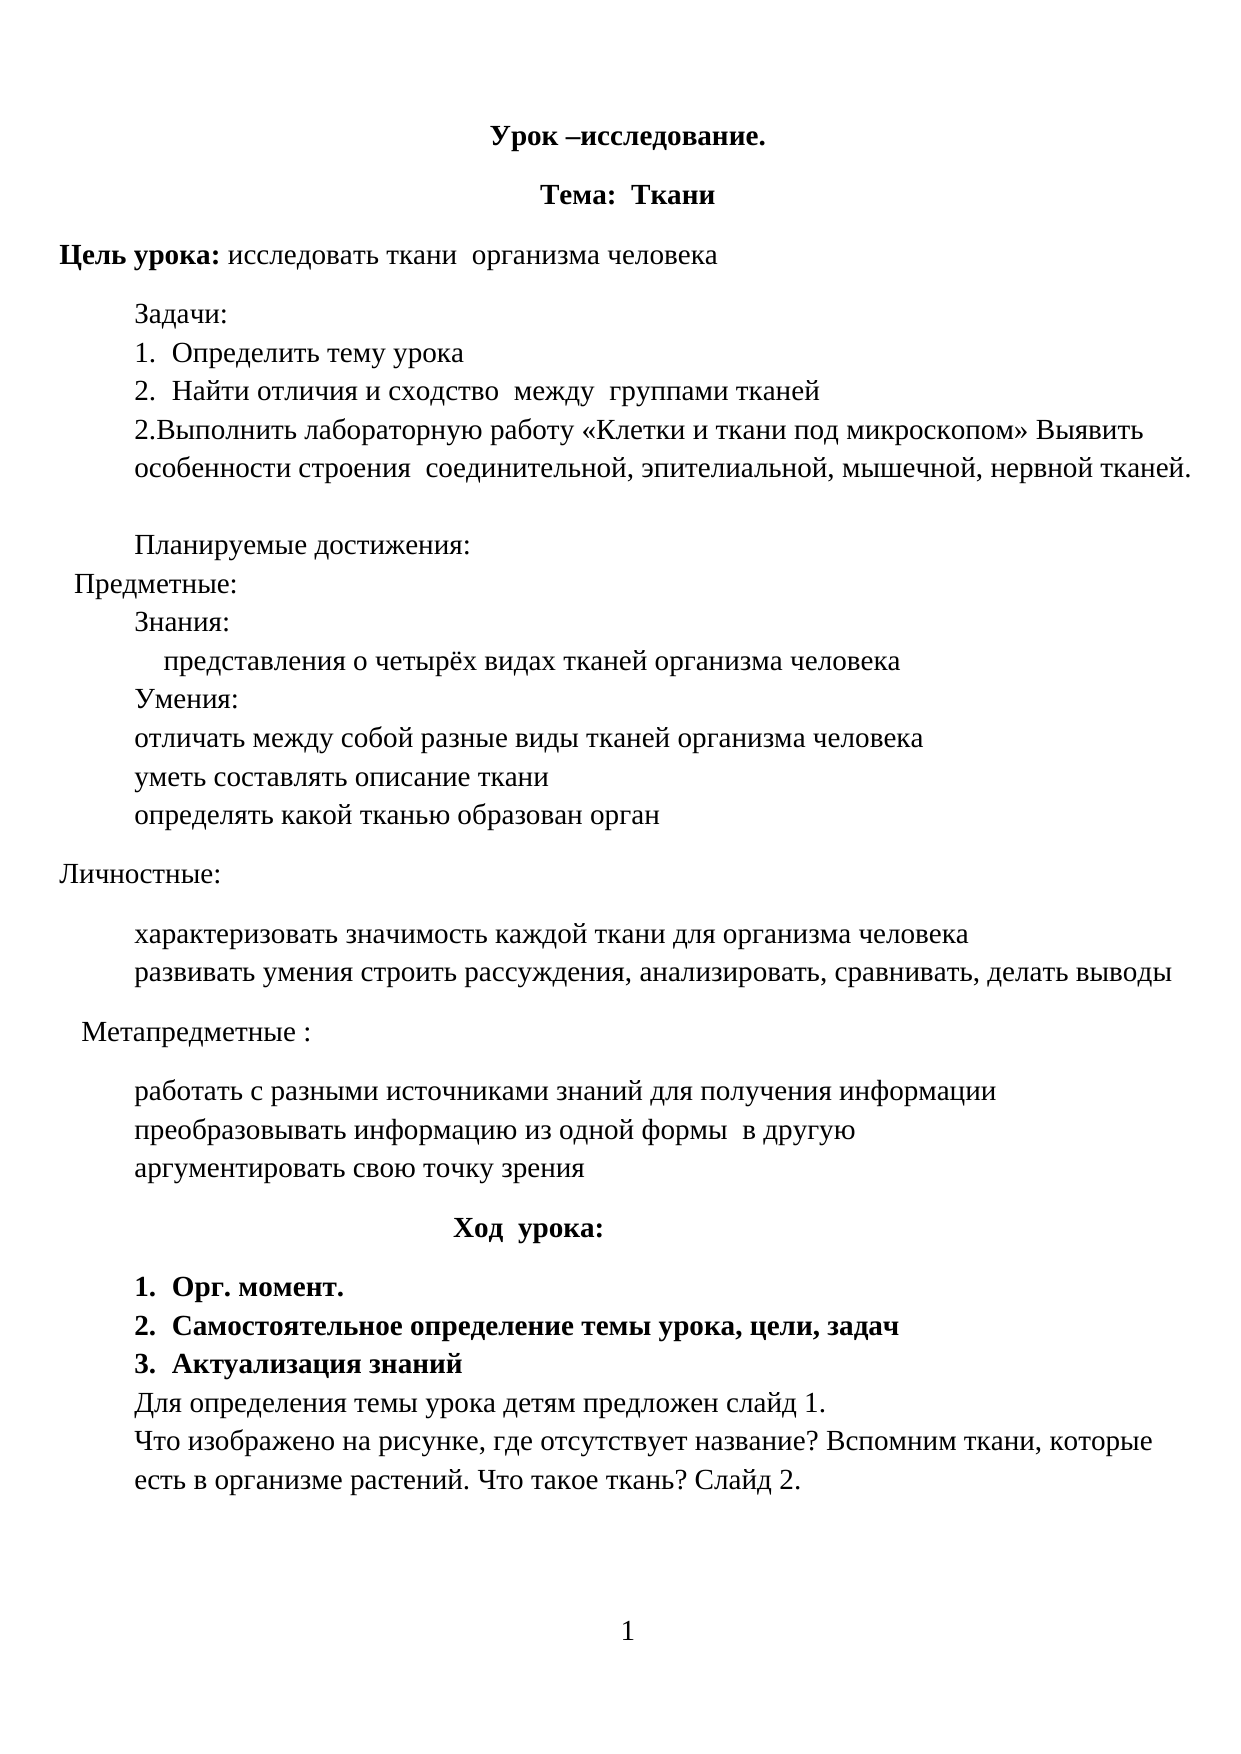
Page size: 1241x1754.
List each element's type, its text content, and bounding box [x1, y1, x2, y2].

list Определить тему урока [134, 335, 1196, 368]
text Тема: Ткани [59, 177, 1196, 211]
list характеризовать значимость каждой ткани для организма человека [134, 916, 1196, 949]
list Знания: [134, 604, 1196, 638]
text Метапредметные : [59, 1014, 1196, 1047]
list представления о четырёх видах тканей организма человека [134, 643, 1196, 677]
text Ход урока: [59, 1210, 1196, 1243]
list определять какой тканью образован орган [134, 797, 1196, 831]
list Предметные: [74, 566, 1196, 599]
list развивать умения строить рассуждения, анализировать, сравнивать, делать выводы [134, 954, 1196, 988]
list Самостоятельное определение темы урока, цели, задач [134, 1308, 1196, 1341]
list преобразовывать информацию из одной формы в другую [134, 1112, 1196, 1145]
list работать с разными источниками знаний для получения информации [134, 1073, 1196, 1107]
list 2.Выполнить лабораторную работу «Клетки и ткани под микроскопом» Выявить особенности строения соединительной, эпителиальной, мышечной, нервной тканей. [134, 412, 1196, 484]
list Для определения темы урока детям предложен слайд 1. [134, 1385, 1196, 1418]
text Цель урока: исследовать ткани организма человека [59, 237, 1196, 270]
list Умения: [134, 682, 1196, 715]
list Актуализация знаний [134, 1346, 1196, 1380]
list отличать между собой разные виды тканей организма человека [134, 720, 1196, 754]
list Задачи: [134, 296, 1196, 330]
list Найти отличия и сходство между группами тканей [134, 373, 1196, 407]
list Что изображено на рисунке, где отсутствует название? Вспомним ткани, которые есть в организме растений. Что такое ткань? Слайд 2. [134, 1423, 1196, 1495]
list Планируемые достижения: [134, 527, 1196, 561]
list уметь составлять описание ткани [134, 759, 1196, 792]
text Урок –исследование. [59, 118, 1196, 152]
text Личностные: [59, 857, 1196, 890]
list Орг. момент. [134, 1269, 1196, 1303]
list аргументировать свою точку зрения [134, 1150, 1196, 1184]
